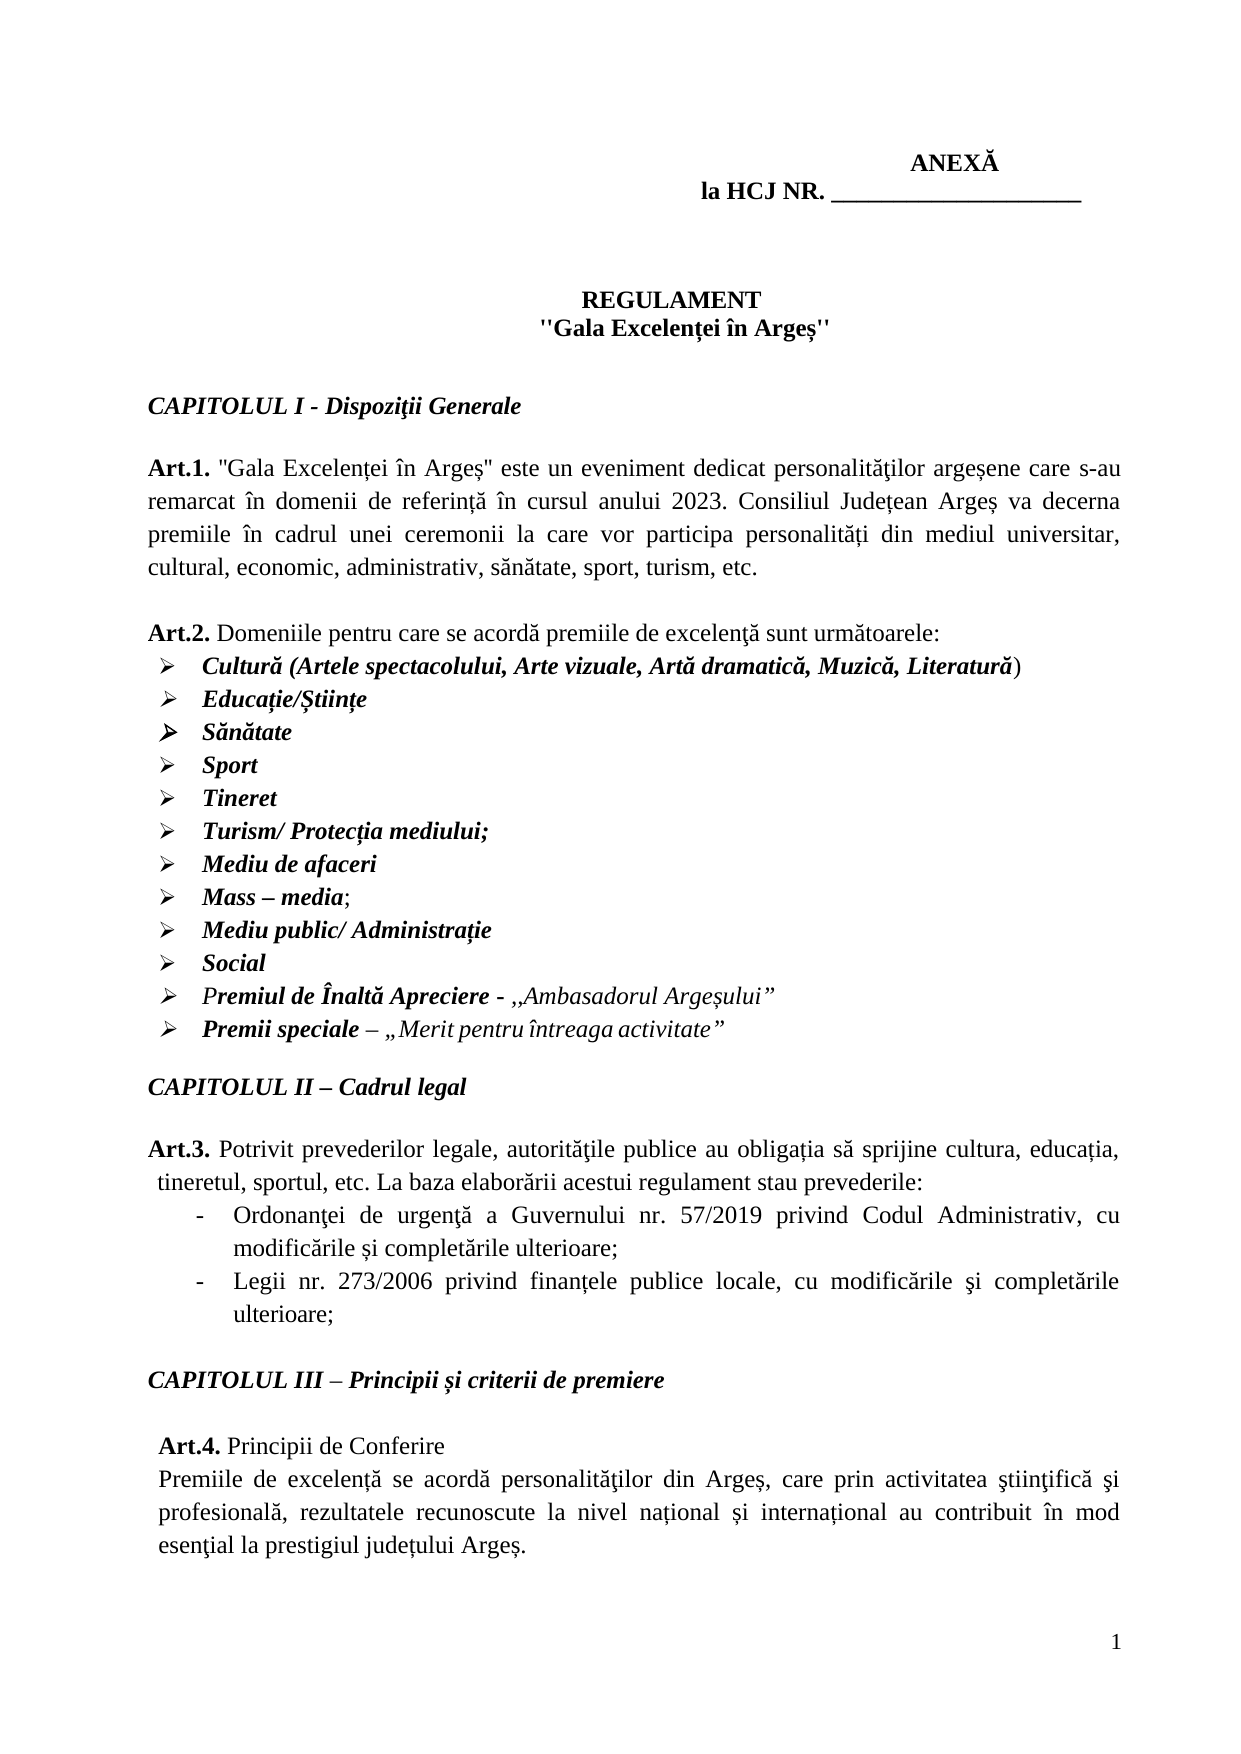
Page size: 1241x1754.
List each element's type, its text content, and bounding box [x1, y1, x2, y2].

list Sănătate [158, 717, 1121, 746]
list Premiul de Înaltă Apreciere - ,,Ambasadorul Argeșului” [158, 981, 1121, 1010]
list Legii nr. 273/2006 privind finanțele publice locale, cu modificările şi completările ulterioare; [196, 1266, 1121, 1328]
list Ordonanţei de urgenţă a Guvernului nr. 57/2019 privind Codul Administrativ, cu modificările și completările ulterioare; [196, 1200, 1121, 1262]
text Art.1. ''Gala Excelenței în Argeș'' este un eveniment dedicat personalităţilor argeșene care s-au remarcat în domenii de referință în cursul anului 2023. Consiliul Județean Argeș va decerna premiile în cadrul unei ceremonii la care vor participa personalități din mediul universitar, cultural, economic, administrativ, sănătate, sport, turism, etc. [148, 453, 1121, 581]
list Social [158, 948, 1121, 977]
list Cultură (Artele spectacolului, Arte vizuale, Artă dramatică, Muzică, Literatură) [158, 651, 1121, 680]
list Premii speciale – „Merit pentru întreaga activitate” [158, 1014, 1121, 1043]
list Tineret [158, 783, 1121, 812]
text Art.2. Domeniile pentru care se acordă premiile de excelenţă sunt următoarele: [148, 618, 1121, 647]
list Mediu de afaceri [158, 849, 1121, 878]
text Premiile de excelență se acordă personalităţilor din Argeș, care prin activitatea ştiinţifică şi profesională, rezultatele recunoscute la nivel național și internațional au contribuit în mod esenţial la prestigiul județului Argeș. [158, 1464, 1121, 1559]
list Mediu public/ Administrație [158, 915, 1121, 944]
text CAPITOLUL III – Principii și criterii de premiere [148, 1365, 1121, 1394]
text Art.4. Principii de Conferire [158, 1431, 1121, 1460]
list Mass – media; [158, 882, 1121, 911]
list Turism/ Protecția mediului; [158, 816, 1121, 845]
subtitle CAPITOLUL II – Cadrul legal [148, 1072, 1066, 1101]
subtitle ''Gala Excelenței în Argeș'' [271, 313, 1121, 342]
subtitle CAPITOLUL I - Dispoziţii Generale [148, 391, 1065, 420]
text Art.3. Potrivit prevederilor legale, autorităţile publice au obligația să sprijine cultura, educația, tineretul, sportul, etc. La baza elaborării acestui regulament stau prevederile: [148, 1134, 1121, 1196]
list Sport [158, 750, 1121, 779]
list Educație/Științe [158, 684, 1121, 713]
text REGULAMENT [222, 285, 1121, 313]
text ANEXĂ [148, 148, 1122, 176]
text la HCJ NR. ____________________ [148, 176, 1122, 205]
